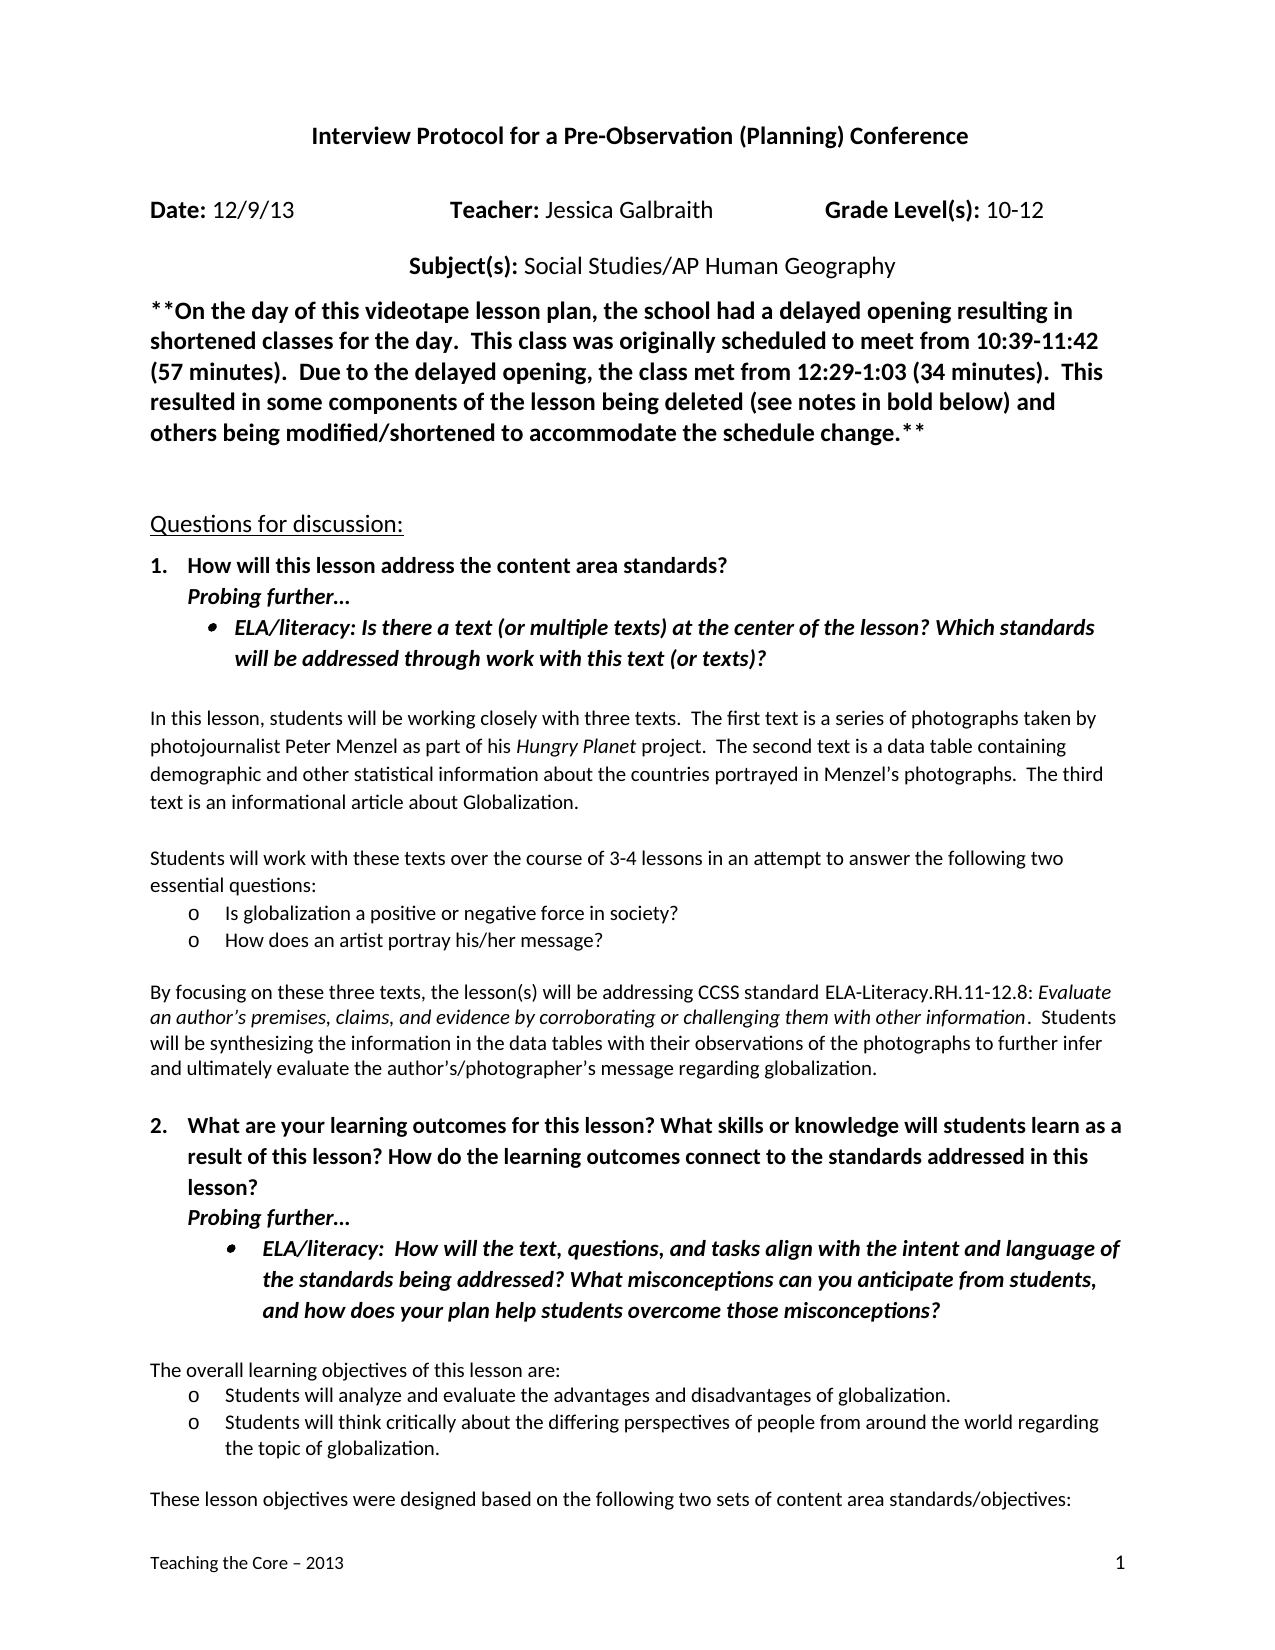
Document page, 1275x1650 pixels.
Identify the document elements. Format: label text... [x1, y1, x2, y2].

list How does an artist portray his/her message? [187, 927, 1125, 953]
list What are your learning outcomes for this lesson? What skills or knowledge will students learn as a result of this lesson? How do the learning outcomes connect to the standards addressed in this lesson? [150, 1111, 1125, 1201]
text Probing further… [187, 582, 1125, 610]
list ELA/literacy: How will the text, questions, and tasks align with the intent and language of the standards being addressed? What misconceptions can you anticipate from students, and how does your plan help students overcome those misconceptions? [225, 1234, 1125, 1324]
list How will this lesson address the content area standards? [150, 552, 1125, 579]
list In this lesson, students will be working closely with three texts. The first text is a series of photographs taken by photojournalist Peter Menzel as part of his Hungry Planet project. The second text is a data table containing demographic and other statistical information about the countries portrayed in Menzel’s photographs. The third text is an informational article about Globalization. [150, 705, 1125, 814]
text Questions for discussion: [150, 508, 1125, 539]
text The overall learning objectives of this lesson are: [150, 1357, 1125, 1383]
list Is globalization a positive or negative force in society? [187, 901, 1125, 927]
text **On the day of this videotape lesson plan, the school had a delayed opening resulting in shortened classes for the day. This class was originally scheduled to meet from 10:39-11:42 (57 minutes). Due to the delayed opening, the class met from 12:29-1:03 (34 minutes). This resulted in some components of the lesson being deleted (see notes in bold below) and others being modified/shortened to accommodate the schedule change.** [150, 295, 1125, 447]
text Interview Protocol for a Pre-Observation (Planning) Conference [150, 120, 1125, 151]
text Date: 12/9/13 Teacher: Jessica Galbraith Grade Level(s): 10-12 [150, 194, 1125, 225]
list Probing further… [187, 1203, 1125, 1232]
text These lesson objectives were designed based on the following two sets of content area standards/objectives: [150, 1486, 1125, 1512]
list Students will work with these texts over the course of 3-4 lessons in an attempt to answer the following two essential questions: [150, 845, 1125, 898]
text By focusing on these three texts, the lesson(s) will be addressing CCSS standard ELA-Literacy.RH.11-12.8: Evaluate an author’s premises, claims, and evidence by corroborating or challenging them with other information. Students will be synthesizing the information in the data tables with their observations of the photographs to further infer and ultimately evaluate the author’s/photographer’s message regarding globalization. [150, 979, 1125, 1081]
list Students will analyze and evaluate the advantages and disadvantages of globalization. [187, 1383, 1125, 1409]
list ELA/literacy: Is there a text (or multiple texts) at the center of the lesson? Which standards will be addressed through work with this text (or texts)? [206, 613, 1125, 672]
list Students will think critically about the differing perspectives of people from around the world regarding the topic of globalization. [187, 1409, 1125, 1461]
text Subject(s): Social Studies/AP Human Geography [150, 250, 1125, 280]
